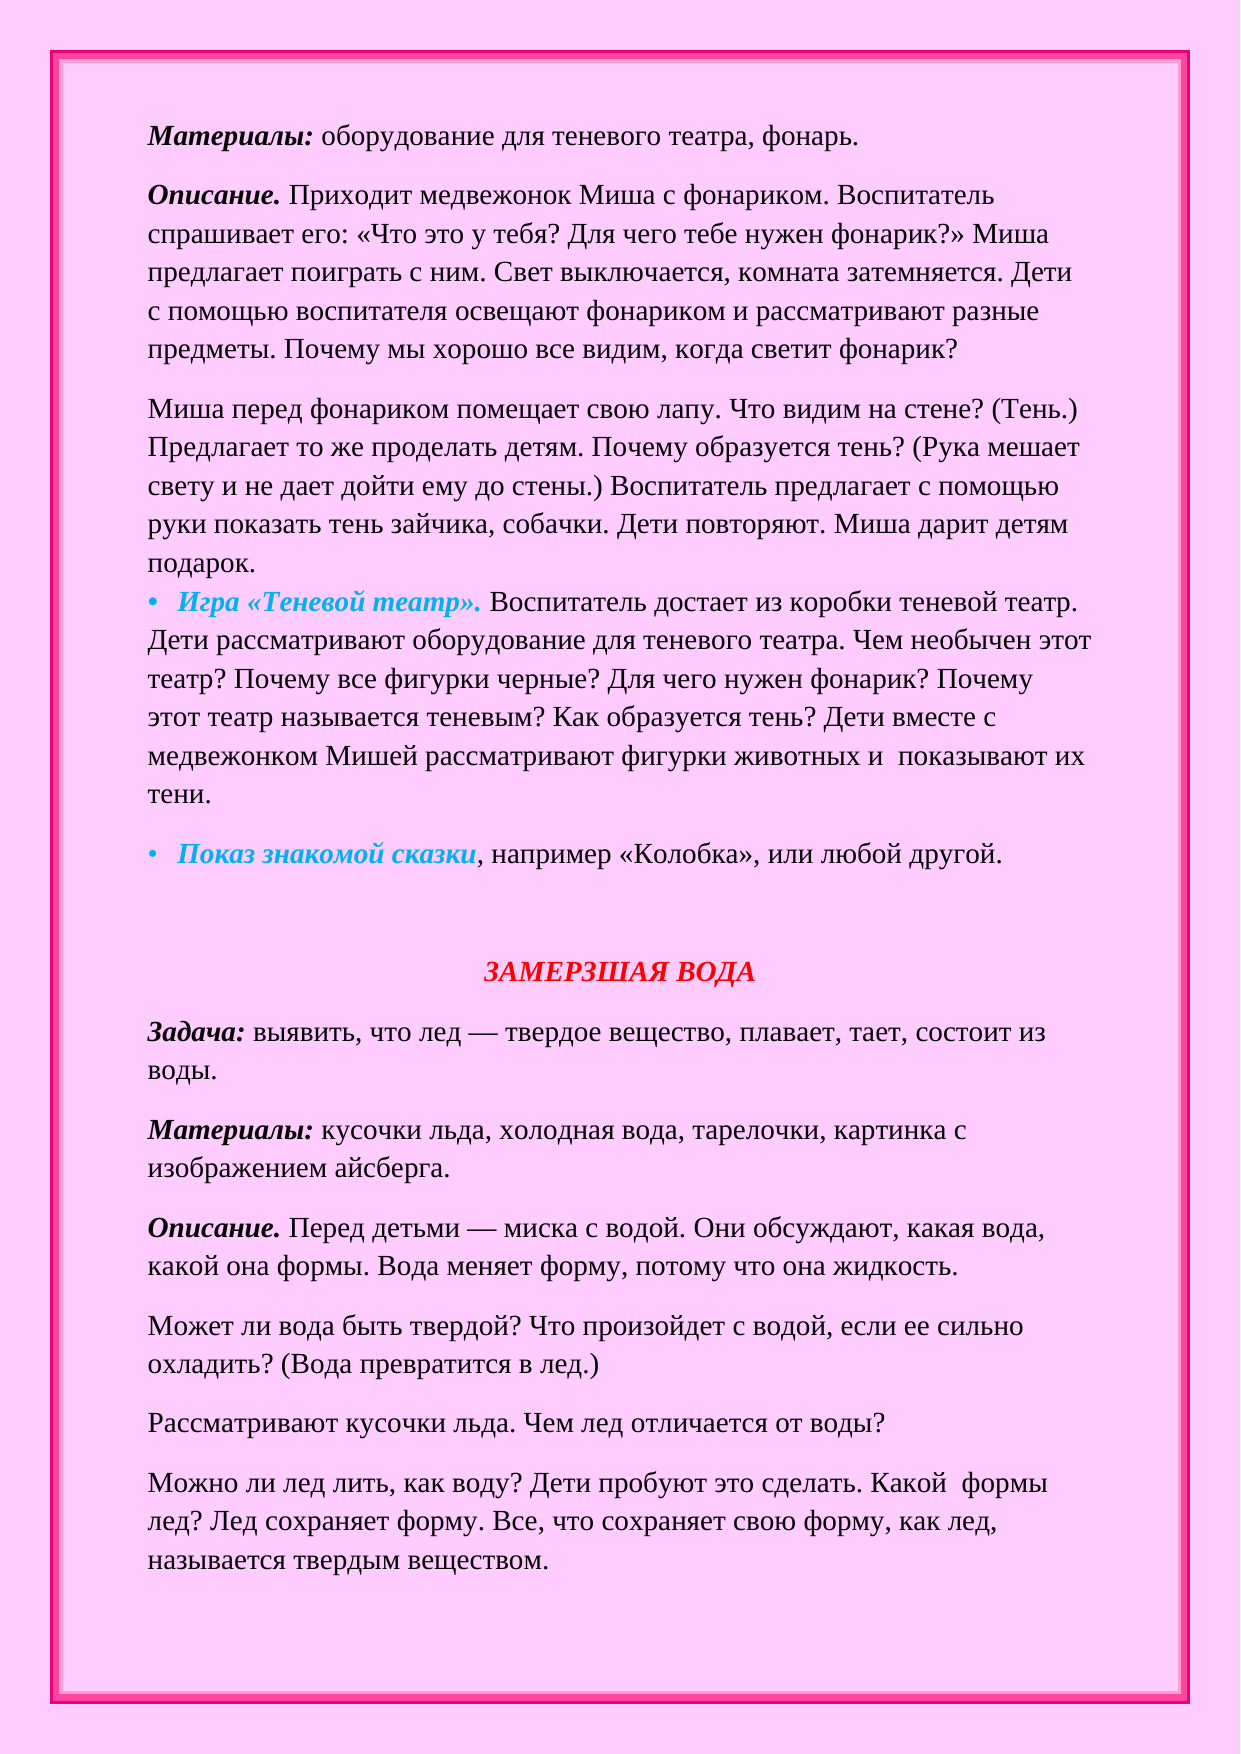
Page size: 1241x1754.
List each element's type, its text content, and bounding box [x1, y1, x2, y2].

text подарок. [147, 545, 1093, 579]
text ЗАМЕРЗШАЯ ВОДА [147, 954, 1093, 988]
text Можно ли лед лить, как воду? Дети пробуют это сделать. Какой формы лед? Лед сохраняет форму. Все, что сохраняет свою форму, как лед, называется твердым веществом. [147, 1465, 1093, 1576]
text Описание. Перед детьми — миска с водой. Они обсуждают, какая вода, какой она формы. Вода меняет форму, потому что она жидкость. [147, 1210, 1093, 1282]
text Задача: выявить, что лед — твердое вещество, плавает, тает, состоит из воды. [147, 1014, 1093, 1086]
text Материалы: кусочки льда, холодная вода, тарелочки, картинка с изображением айсберга. [147, 1112, 1093, 1184]
text • Показ знакомой сказки, например «Колобка», или любой другой. [147, 836, 1093, 869]
text • Игра «Теневой театр». Воспитатель достает из коробки теневой театр. Дети рассматривают оборудование для теневого театра. Чем необычен этот театр? Почему все фигурки черные? Для чего нужен фонарик? Почему этот театр называется теневым? Как образуется тень? Дети вместе с медвежонком Мишей рассматривают фигурки животных и показывают их тени. [147, 584, 1093, 810]
text Описание. Приходит медвежонок Миша с фонариком. Воспитатель спрашивает его: «Что это у тебя? Для чего тебе нужен фонарик?» Миша предлагает поиграть с ним. Свет выключается, комната затемняется. Дети с помощью воспитателя освещают фонариком и рассматривают разные предметы. Почему мы хорошо все видим, когда светит фонарик? [147, 177, 1093, 365]
text Миша перед фонариком помещает свою лапу. Что видим на стене? (Тень.) Предлагает то же проделать детям. Почему образуется тень? (Рука мешает свету и не дает дойти ему до стены.) Воспитатель предлагает с помощью руки показать тень зайчика, собачки. Дети повторяют. Миша дарит детям [147, 391, 1093, 540]
text Рассматривают кусочки льда. Чем лед отличается от воды? [147, 1406, 1093, 1439]
text Материалы: оборудование для теневого театра, фонарь. [147, 118, 1093, 152]
text Может ли вода быть твердой? Что произойдет с водой, если ее сильно охладить? (Вода превратится в лед.) [147, 1308, 1093, 1380]
